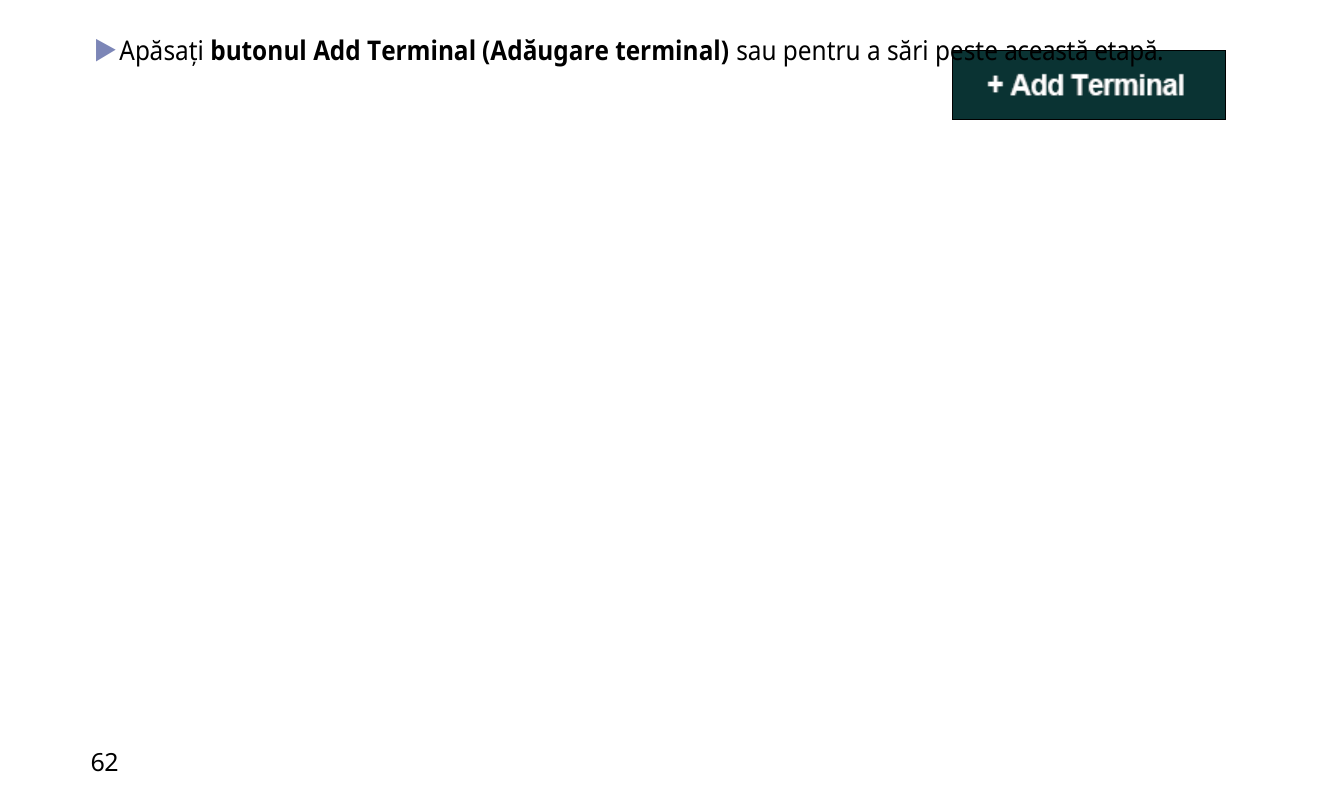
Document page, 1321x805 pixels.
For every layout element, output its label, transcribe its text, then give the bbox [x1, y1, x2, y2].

picture [953, 68, 1225, 119]
list Apăsați butonul Add Terminal (Adăugare terminal) sau pentru a sări peste această etapă. [93, 31, 1258, 68]
